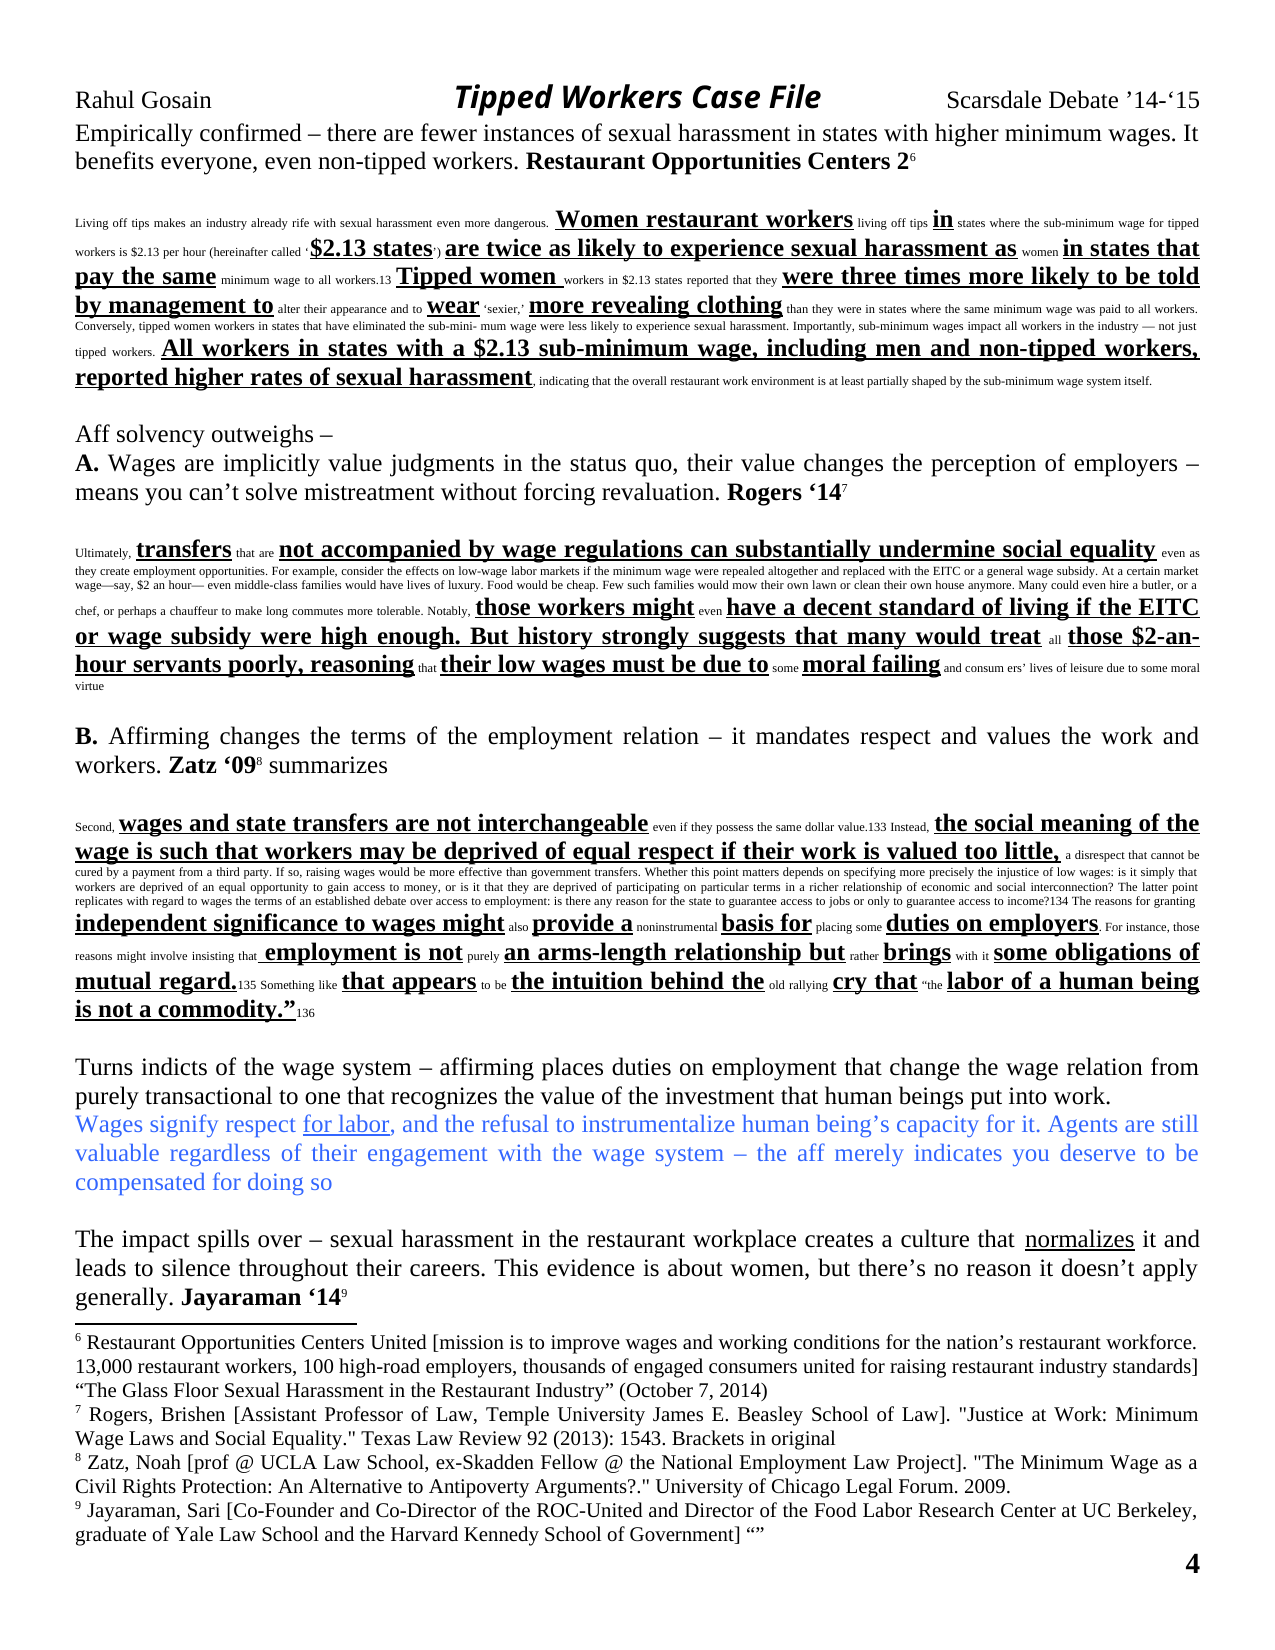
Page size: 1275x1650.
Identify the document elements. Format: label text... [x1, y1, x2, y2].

text Aff solvency outweighs – [75, 419, 1200, 448]
text A. Wages are implicitly value judgments in the status quo, their value changes the perception of employers – means you can’t solve mistreatment without forcing revaluation. Rogers ‘14 [75, 448, 1200, 506]
text B. Affirming changes the terms of the employment relation – it mandates respect and values the work and workers. Zatz ‘09 summarizes [75, 721, 1200, 779]
text Turns indicts of the wage system – affirming places duties on employment that change the wage relation from purely transactional to one that recognizes the value of the investment that human beings put into work. [75, 1052, 1200, 1109]
text Wages signify respect for labor, and the refusal to instrumentalize human being’s capacity for it. Agents are still valuable regardless of their engagement with the wage system – the aff merely indicates you deserve to be compensated for doing so [75, 1109, 1200, 1196]
text Empirically confirmed – there are fewer instances of sexual harassment in states with higher minimum wages. It benefits everyone, even non-tipped workers. Restaurant Opportunities Centers 2 [75, 118, 1200, 175]
text Living off tips makes an industry already rife with sexual harassment even more dangerous. Women restaurant workers living off tips in states where the sub-minimum wage for tipped workers is $2.13 per hour (hereinafter called ‘$2.13 states’) are twice as likely to experience sexual harassment as women in states that pay the same minimum wage to all workers.13 Tipped women workers in $2.13 states reported that they were three times more likely to be told by management to alter their appearance and to wear ‘sexier,’ more revealing clothing than they were in states where the same minimum wage was paid to all workers. Conversely, tipped women workers in states that have eliminated the sub-mini- mum wage were less likely to experience sexual harassment. Importantly, sub-minimum wages impact all workers in the industry — not just tipped workers. All workers in states with a $2.13 sub-minimum wage, including men and non-tipped workers, reported higher rates of sexual harassment, indicating that the overall restaurant work environment is at least partially shaped by the sub-minimum wage system itself. [75, 204, 1200, 391]
text Ultimately, transfers that are not accompanied by wage regulations can substantially undermine social equality even as they create employment opportunities. For example, consider the effects on low-wage labor markets if the minimum wage were repealed altogether and replaced with the EITC or a general wage subsidy. At a certain market wage—say, $2 an hour— even middle-class families would have lives of luxury. Food would be cheap. Few such families would mow their own lawn or clean their own house anymore. Many could even hire a butler, or a chef, or perhaps a chauffeur to make long commutes more tolerable. Notably, those workers might even have a decent standard of living if the EITC or wage subsidy were high enough. But history strongly suggests that many would treat all those $2-an-hour servants poorly, reasoning that their low wages must be due to some moral failing and consum ers’ lives of leisure due to some moral virtue [75, 534, 1200, 693]
text The impact spills over – sexual harassment in the restaurant workplace creates a culture that normalizes it and leads to silence throughout their careers. This evidence is about women, but there’s no reason it doesn’t apply generally. Jayaraman ‘14 [75, 1224, 1200, 1311]
text Second, wages and state transfers are not interchangeable even if they possess the same dollar value.133 Instead, the social meaning of the wage is such that workers may be deprived of equal respect if their work is valued too little, a disrespect that cannot be cured by a payment from a third party. If so, raising wages would be more effective than government transfers. Whether this point matters depends on specifying more precisely the injustice of low wages: is it simply that workers are deprived of an equal opportunity to gain access to money, or is it that they are deprived of participating on particular terms in a richer relationship of economic and social interconnection? The latter point replicates with regard to wages the terms of an established debate over access to employment: is there any reason for the state to guarantee access to jobs or only to guarantee access to income?134 The reasons for granting independent significance to wages might also provide a noninstrumental basis for placing some duties on employers. For instance, those reasons might involve insisting that employment is not purely an arms-length relationship but rather brings with it some obligations of mutual regard.135 Something like that appears to be the intuition behind the old rallying cry that “the labor of a human being is not a commodity.”136 [75, 808, 1200, 1023]
